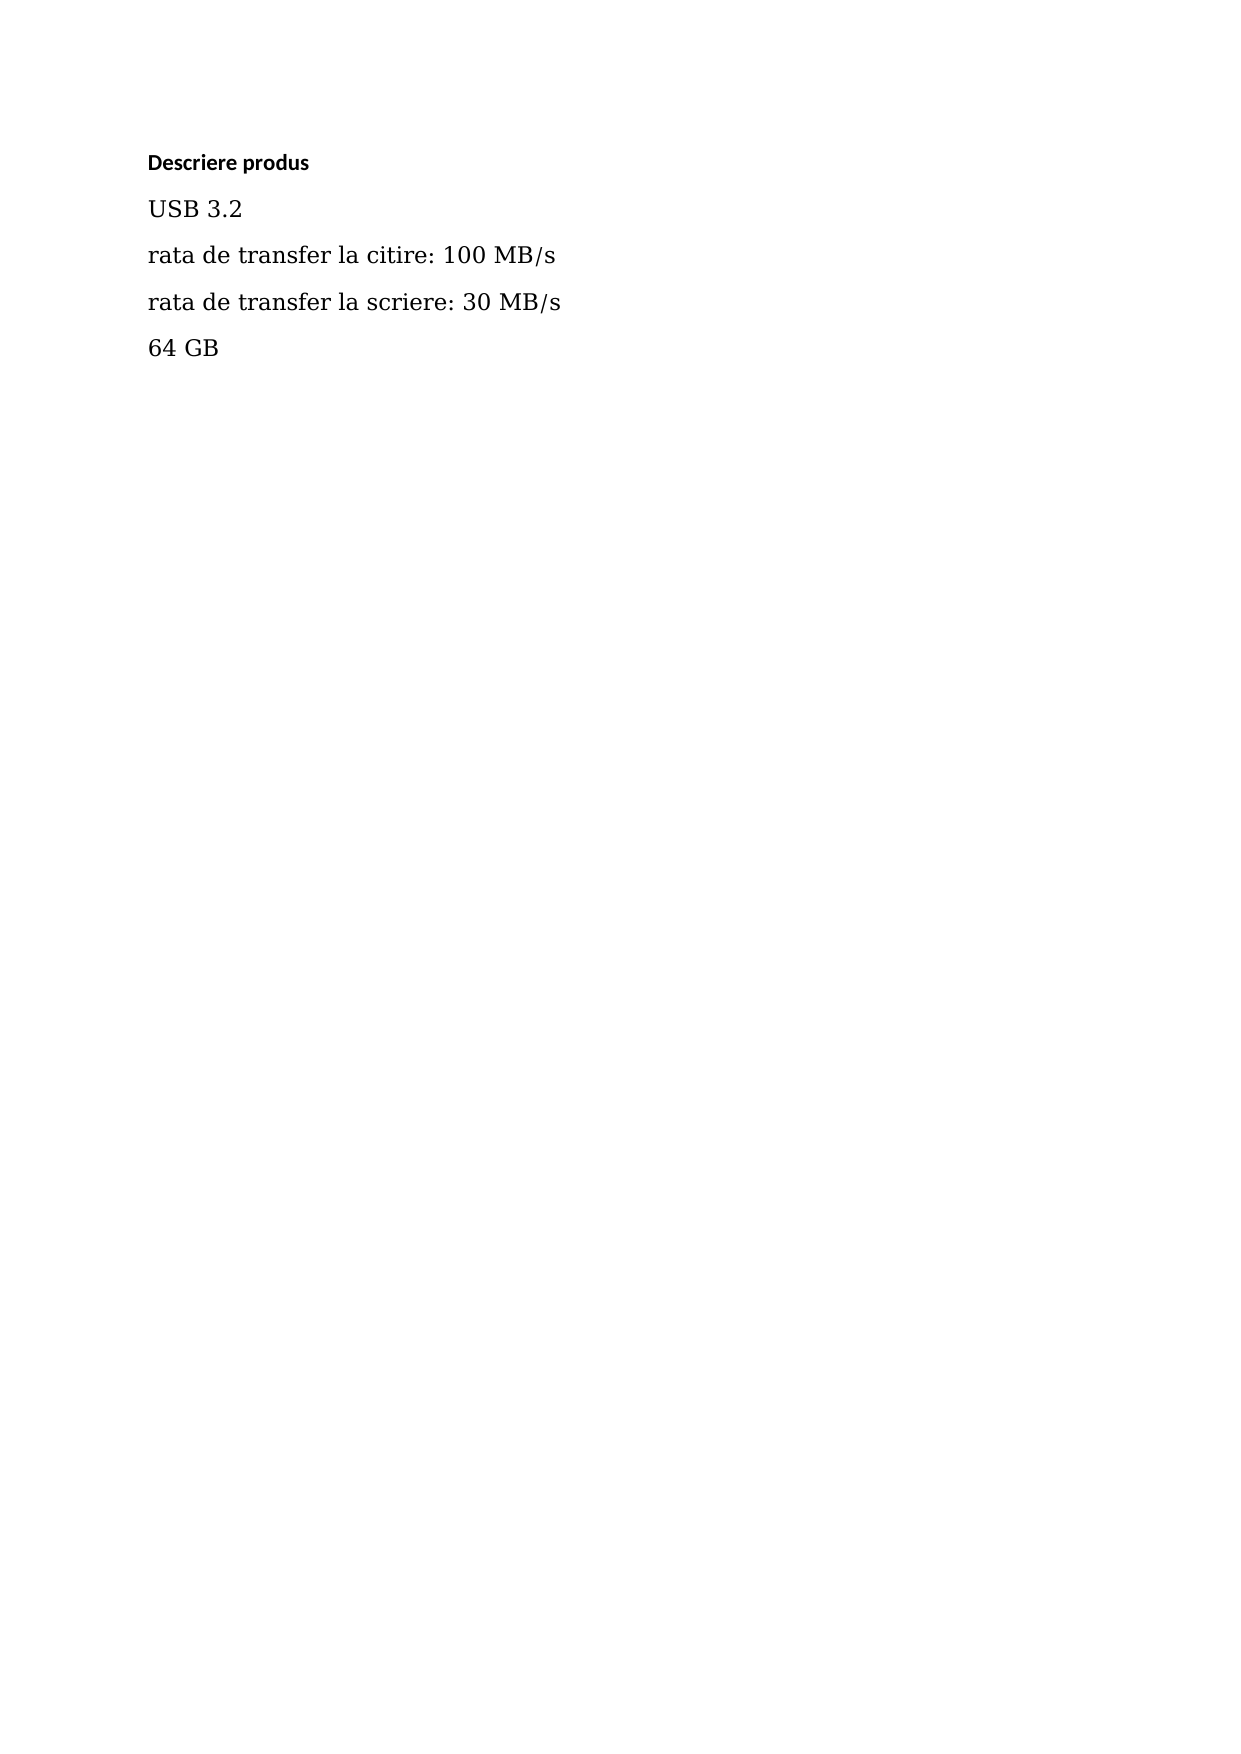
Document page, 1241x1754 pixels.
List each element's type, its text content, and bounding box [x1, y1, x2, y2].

text rata de transfer la scriere: 30 MB/s [148, 287, 1093, 315]
text USB 3.2 [148, 194, 1093, 222]
text 64 GB [148, 333, 1093, 361]
text rata de transfer la citire: 100 MB/s [148, 241, 1093, 268]
text Descriere produs [148, 148, 1093, 176]
